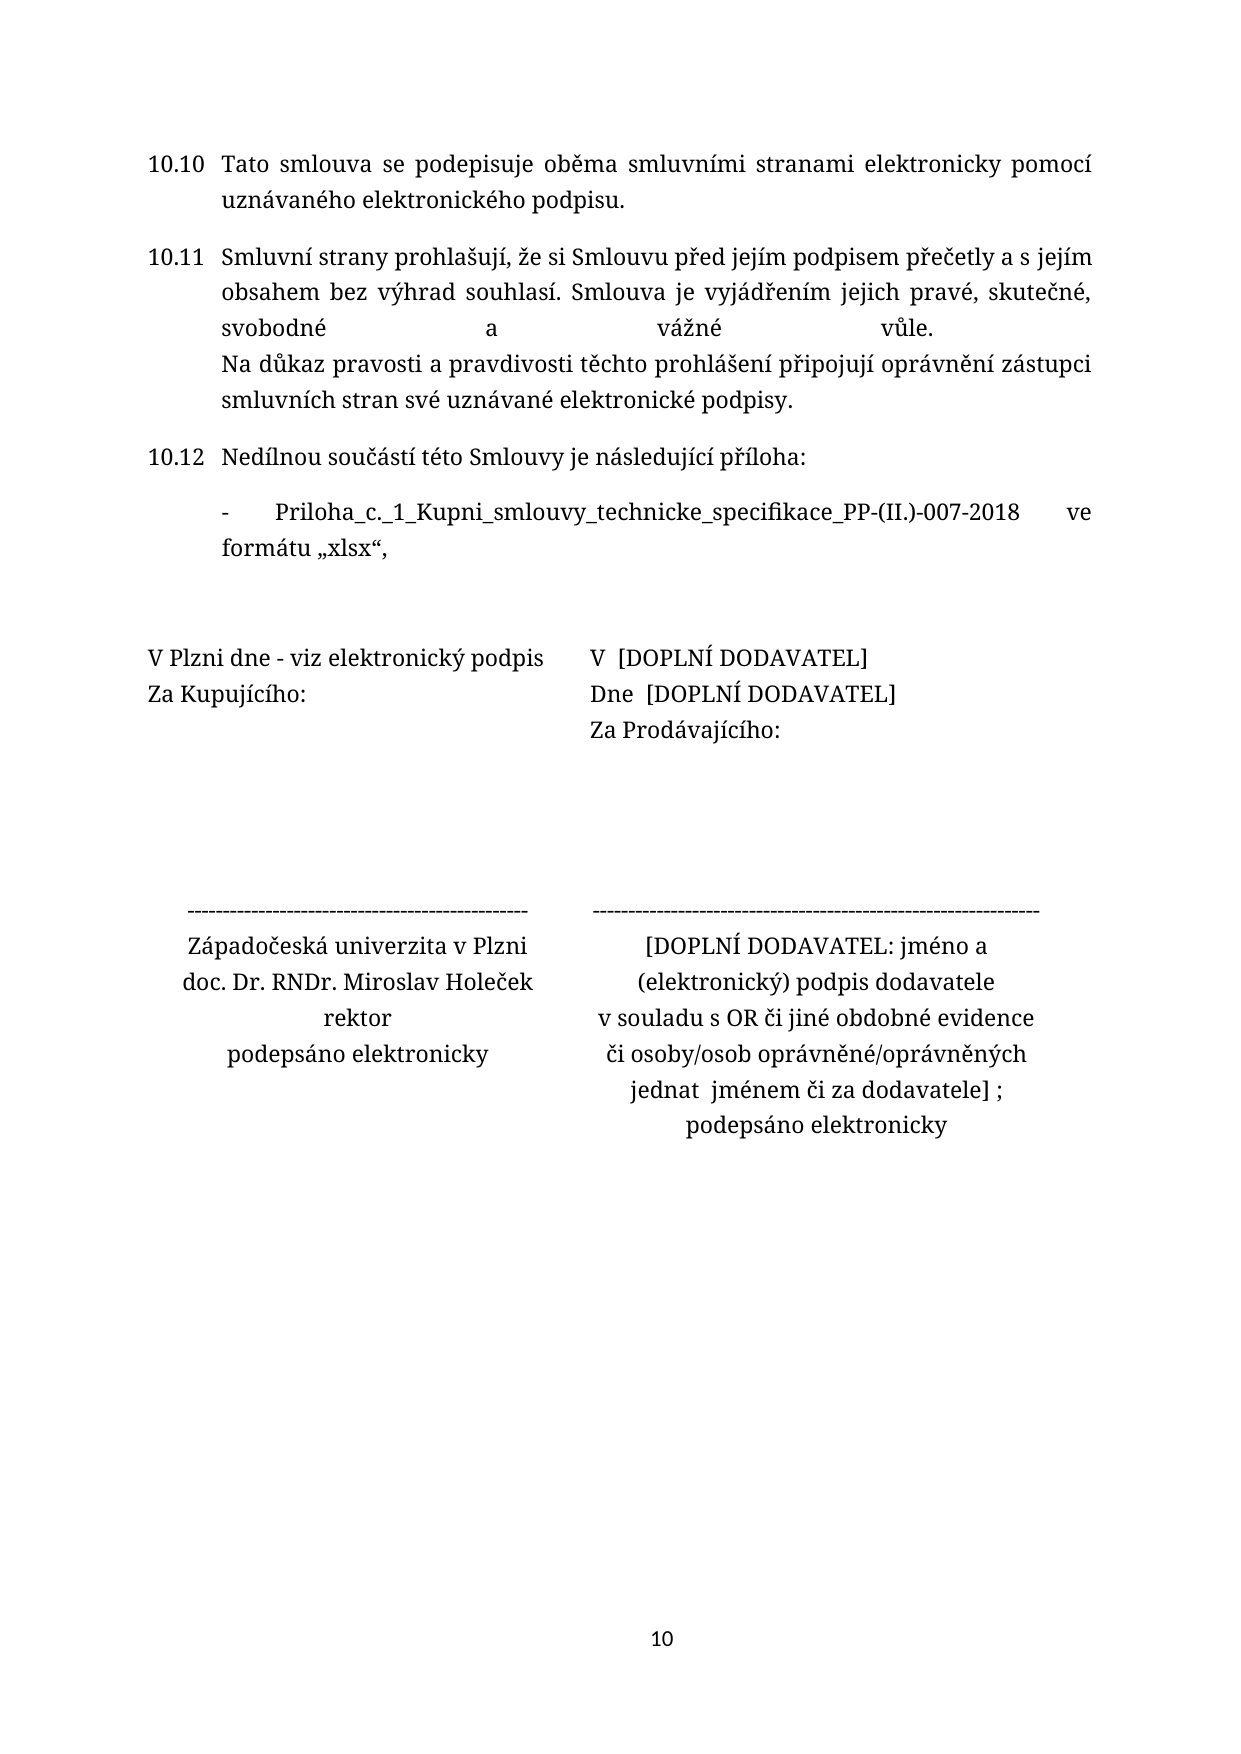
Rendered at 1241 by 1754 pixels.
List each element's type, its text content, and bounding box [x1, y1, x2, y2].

table_header V [DOPLNÍ DODAVATEL] Dne [DOPLNÍ DODAVATEL] Za Prodávajícího: --------------------------------------------------------------- [DOPLNÍ DODAVATEL: jméno a (elektronický) podpis dodavatele v souladu s OR či jiné obdobné evidence či osoby/osob oprávněné/oprávněných jednat jménem či za dodavatele] ; podepsáno elektronicky [579, 642, 1054, 1144]
text 10.11 Smluvní strany prohlašují, že si Smlouvu před jejím podpisem přečetly a s jejím obsahem bez výhrad souhlasí. Smlouva je vyjádřením jejich pravé, skutečné, svobodné a vážné vůle. Na důkaz pravosti a pravdivosti těchto prohlášení připojují oprávnění zástupci smluvních stran své uznávané elektronické podpisy. [148, 240, 1092, 415]
text 10.12 Nedílnou součástí této Smlouvy je následující příloha: [148, 441, 1092, 472]
text - Priloha_c._1_Kupni_smlouvy_technicke_specifikace_PP-(II.)-007-2018 ve formátu „xlsx“, [222, 496, 1092, 563]
table_header V Plzni dne - viz elektronický podpis Za Kupujícího: ------------------------------------------------ Západočeská univerzita v Plzni doc. Dr. RNDr. Miroslav Holeček rektor podepsáno elektronicky [136, 642, 579, 1144]
text 10.10 Tato smlouva se podepisuje oběma smluvními stranami elektronicky pomocí uznávaného elektronického podpisu. [148, 148, 1092, 215]
